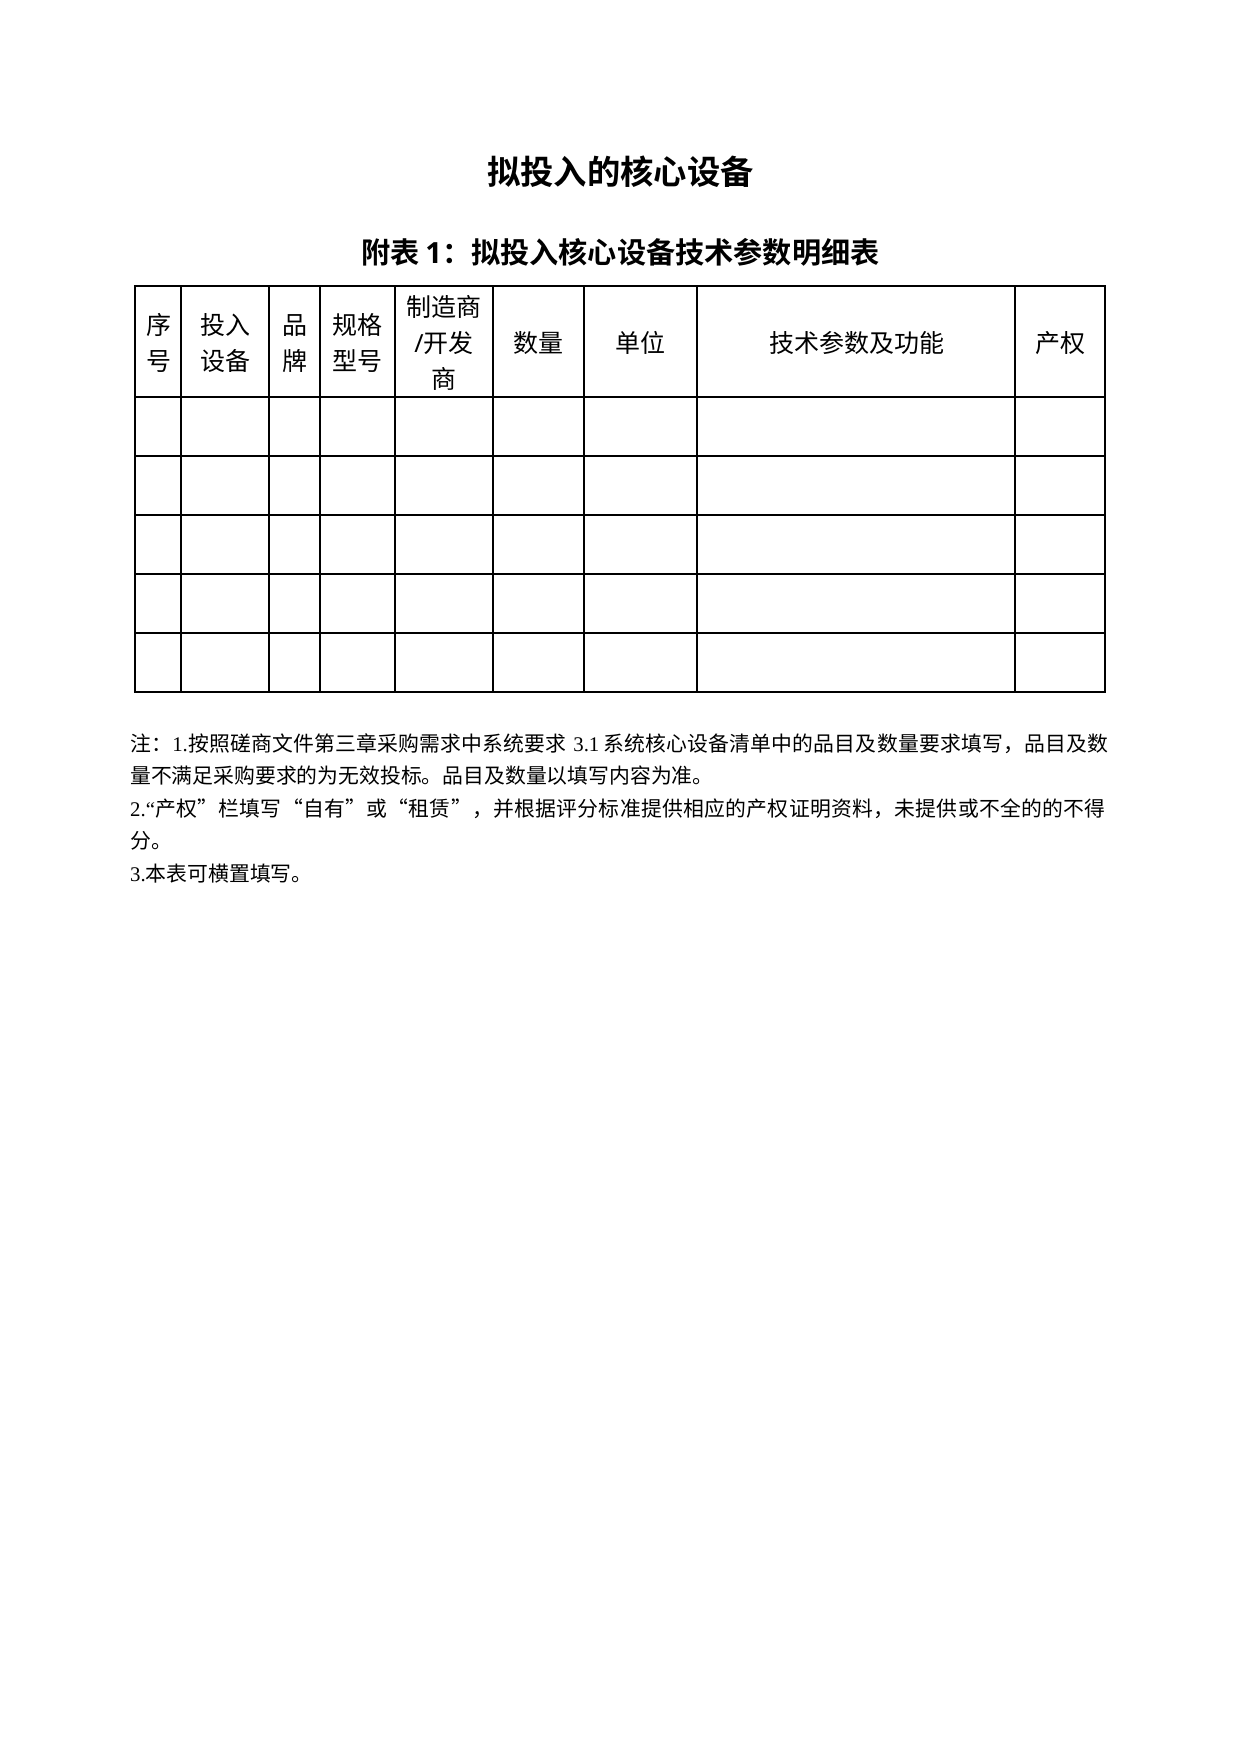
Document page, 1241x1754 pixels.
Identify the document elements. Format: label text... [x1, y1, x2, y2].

table_cell [494, 634, 583, 691]
table_cell [182, 398, 268, 455]
table_cell [698, 516, 1014, 573]
table_cell [494, 457, 583, 514]
table_cell [1016, 398, 1104, 455]
table_cell [136, 516, 180, 573]
table_cell [321, 398, 394, 455]
table_header 序号 [136, 287, 180, 396]
table_cell [396, 575, 492, 632]
table_cell [270, 516, 319, 573]
table_cell [1016, 516, 1104, 573]
text 注：1.按照磋商文件第三章采购需求中系统要求 3.1系统核心设备清单中的品目及数量要求填写，品目及数量不满足采购要求的为无效投标。品目及数量以填写内容为准。 [130, 726, 1110, 791]
table_cell [698, 457, 1014, 514]
table_cell [396, 516, 492, 573]
text 3.本表可横置填写。 [130, 856, 1110, 888]
table_cell [494, 516, 583, 573]
table_cell [270, 634, 319, 691]
table_cell [136, 457, 180, 514]
table_cell [494, 398, 583, 455]
table_cell [396, 398, 492, 455]
table_cell [585, 398, 696, 455]
table_cell [136, 634, 180, 691]
table_header 规格 型号 [321, 287, 394, 396]
table_header 品牌 [270, 287, 319, 396]
table_header 技术参数及功能 [698, 287, 1014, 396]
table_header 数量 [494, 287, 583, 396]
table_cell [698, 575, 1014, 632]
table_cell [321, 575, 394, 632]
table_cell [396, 634, 492, 691]
table_cell [396, 457, 492, 514]
table_cell [270, 457, 319, 514]
table_cell [321, 634, 394, 691]
table_cell [585, 634, 696, 691]
table_cell [136, 398, 180, 455]
table_cell [321, 457, 394, 514]
table_header 制造商/开发商 [396, 287, 492, 396]
table_header 投入设备 [182, 287, 268, 396]
table_cell [1016, 457, 1104, 514]
table_cell [270, 575, 319, 632]
table_cell [321, 516, 394, 573]
table_cell [182, 634, 268, 691]
text 2.“产权”栏填写“自有”或“租赁”，并根据评分标准提供相应的产权证明资料，未提供或不全的的不得分。 [130, 791, 1110, 856]
text 拟投入的核心设备 [130, 146, 1110, 194]
subtitle 附表1：拟投入核心设备技术参数明细表 [130, 218, 1110, 283]
table_cell [182, 457, 268, 514]
table_cell [1016, 575, 1104, 632]
table_header 产权 [1016, 287, 1104, 396]
table_cell [182, 516, 268, 573]
table_cell [494, 575, 583, 632]
table_cell [182, 575, 268, 632]
table_header 单位 [585, 287, 696, 396]
table_cell [698, 634, 1014, 691]
table_cell [698, 398, 1014, 455]
table_cell [136, 575, 180, 632]
table_cell [270, 398, 319, 455]
table_cell [1016, 634, 1104, 691]
table_cell [585, 457, 696, 514]
table_cell [585, 575, 696, 632]
table_cell [585, 516, 696, 573]
